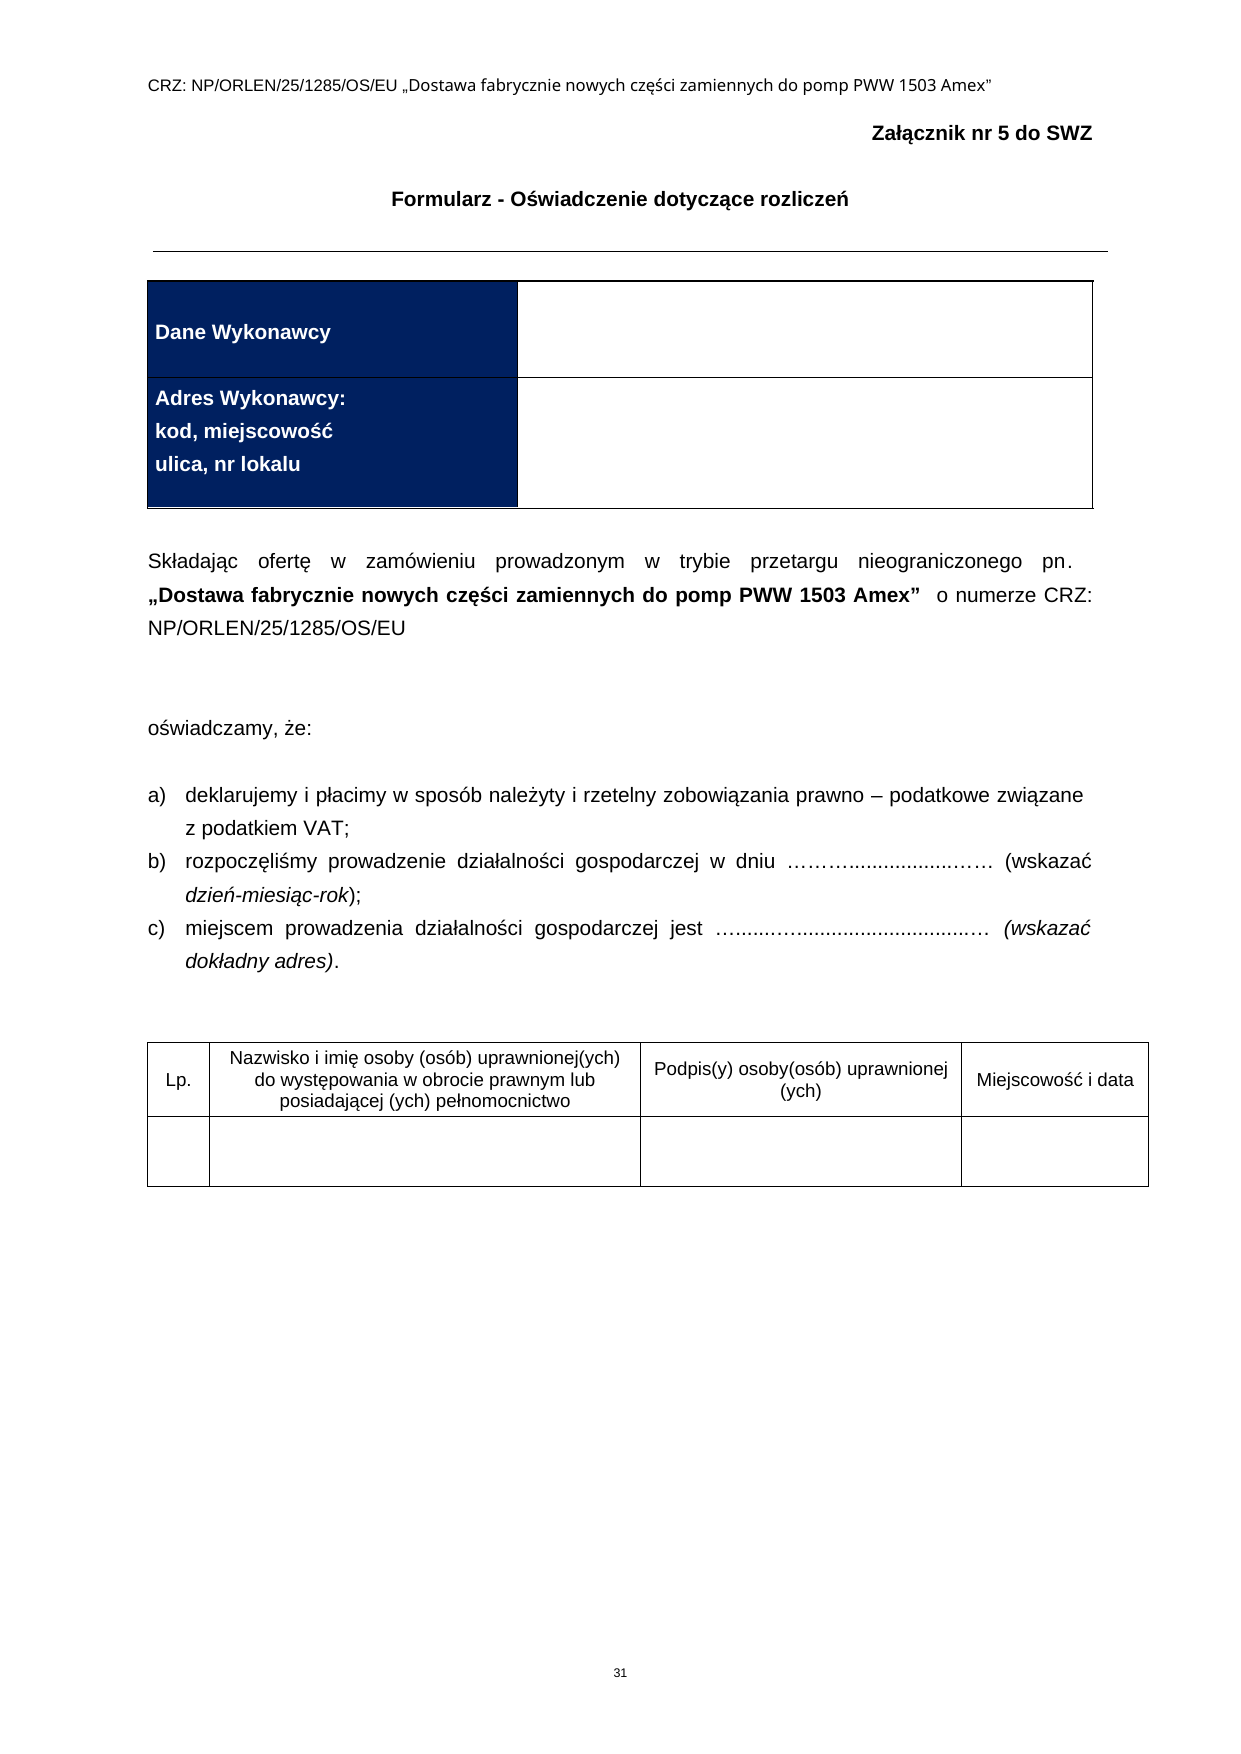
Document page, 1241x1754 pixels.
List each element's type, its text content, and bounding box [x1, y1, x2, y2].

table_header Miejscowość i data [962, 1043, 1148, 1116]
text Załącznik nr 5 do SWZ [148, 113, 1092, 147]
table_cell [962, 1117, 1148, 1186]
list miejscem prowadzenia działalności gospodarczej jest ….......…..............................… (wskazać dokładny adres). [148, 909, 1092, 976]
table_header Dane Wykonawcy [148, 282, 517, 377]
table_cell [148, 1117, 209, 1186]
table_cell [641, 1117, 961, 1186]
table_header [518, 282, 1092, 377]
table_header Nazwisko i imię osoby (osób) uprawnionej(ych) do występowania w obrocie prawnym lub posiadającej (ych) pełnomocnictwo [210, 1043, 640, 1116]
table_header Lp. [148, 1043, 209, 1116]
table_cell [518, 378, 1092, 507]
list rozpoczęliśmy prowadzenie działalności gospodarczej w dniu ………..................…… (wskazać dzień-miesiąc-rok); [148, 842, 1092, 909]
text oświadczamy, że: [148, 709, 1092, 742]
list deklarujemy i płacimy w sposób należyty i rzetelny zobowiązania prawno – podatkowe związane z podatkiem VAT; [148, 776, 1092, 842]
table_cell [210, 1117, 640, 1186]
text Składając ofertę w zamówieniu prowadzonym w trybie przetargu nieograniczonego pn. „Dostawa fabrycznie nowych części zamiennych do pomp PWW 1503 Amex” o numerze CRZ: NP/ORLEN/25/1285/OS/EU [148, 542, 1092, 642]
table_header Podpis(y) osoby(osób) uprawnionej (ych) [641, 1043, 961, 1116]
text Formularz - Oświadczenie dotyczące rozliczeń [148, 180, 1092, 213]
table_cell Adres Wykonawcy: kod, miejscowość ulica, nr lokalu [148, 378, 517, 507]
